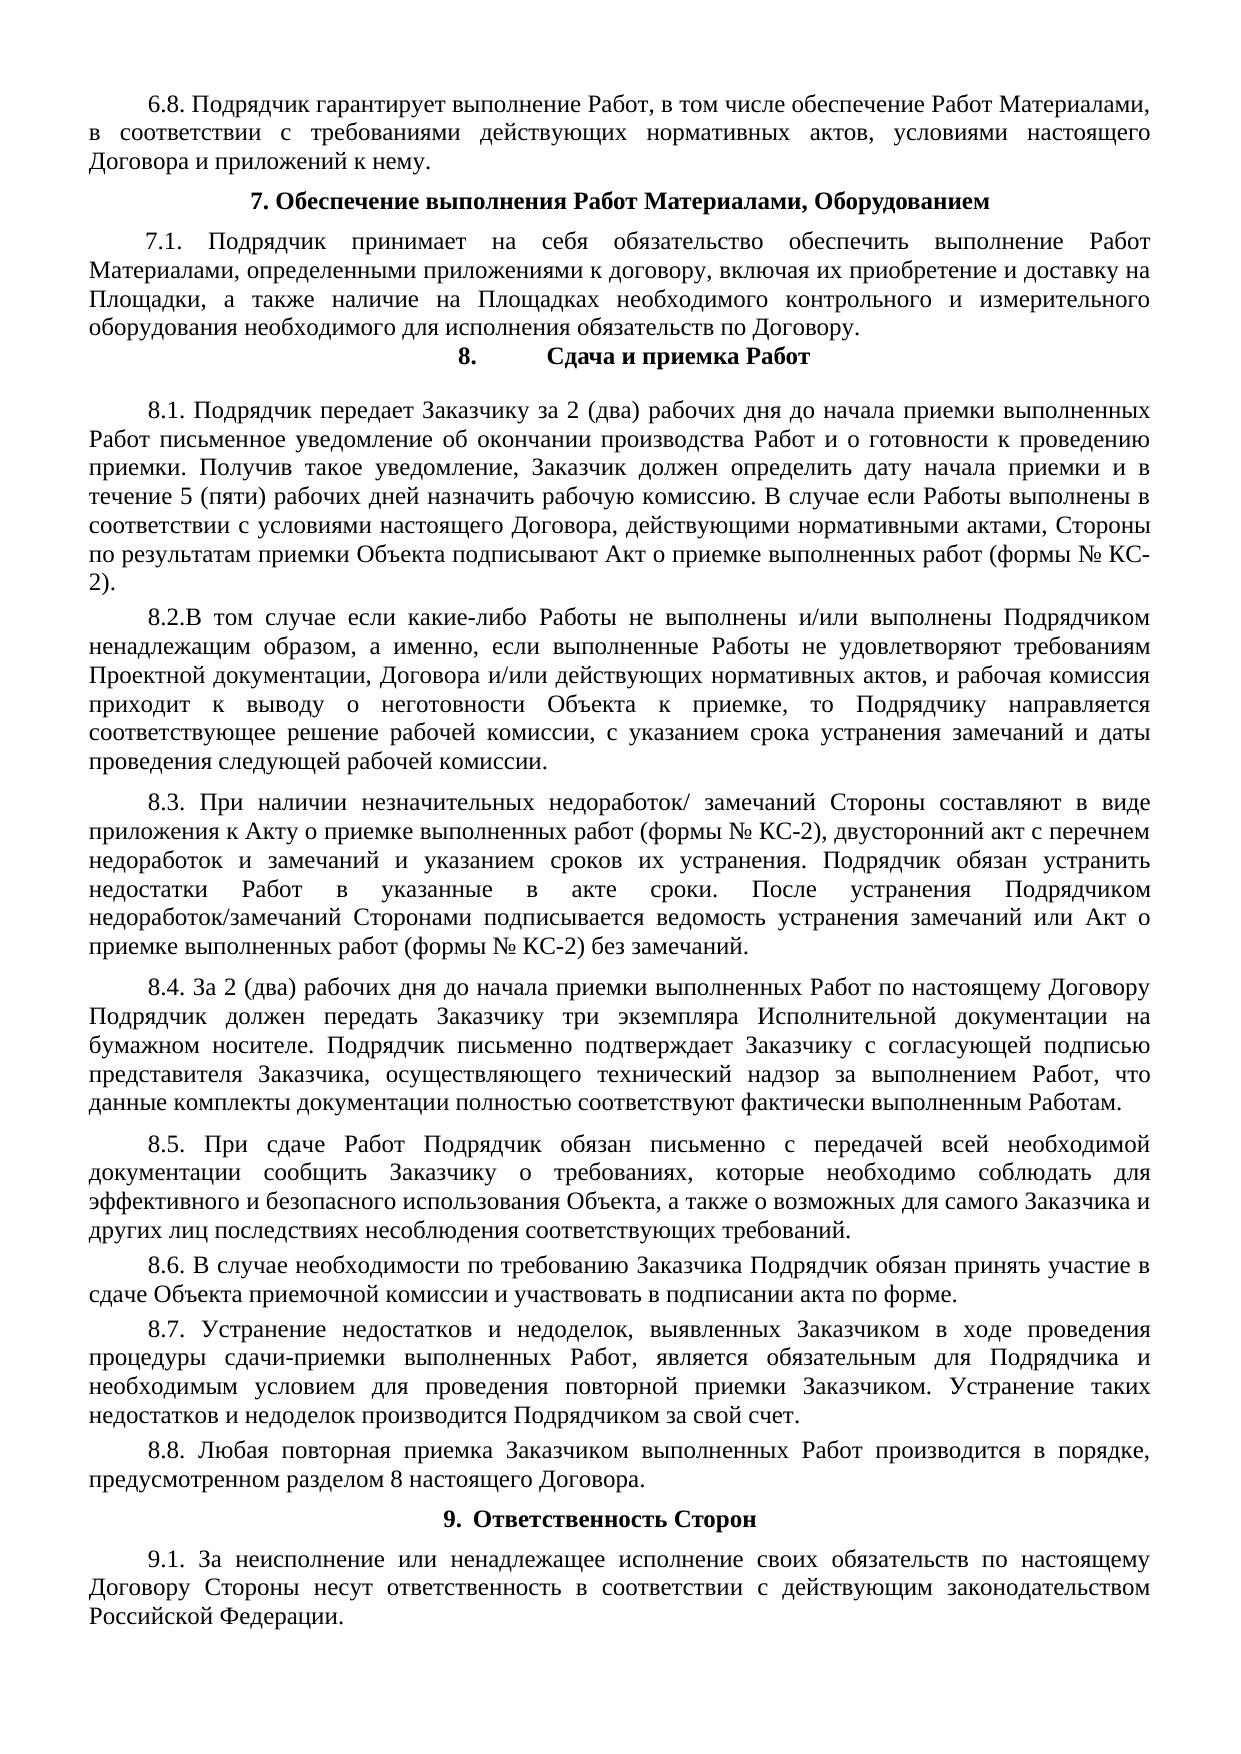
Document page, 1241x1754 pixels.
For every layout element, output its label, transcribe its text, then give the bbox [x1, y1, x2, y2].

text 8.1. Подрядчик передает Заказчику за 2 (два) рабочих дня до начала приемки выполненных Работ письменное уведомление об окончании производства Работ и о готовности к проведению приемки. Получив такое уведомление, Заказчик должен определить дату начала приемки и в течение 5 (пяти) рабочих дней назначить рабочую комиссию. В случае если Работы выполнены в соответствии с условиями настоящего Договора, действующими нормативными актами, Стороны по результатам приемки Объекта подписывают Акт о приемке выполненных работ (формы № КС-2). [89, 395, 1152, 596]
text 8.4. За 2 (два) рабочих дня до начала приемки выполненных Работ по настоящему Договору Подрядчик должен передать Заказчику три экземпляра Исполнительной документации на бумажном носителе. Подрядчик письменно подтверждает Заказчику с согласующей подписью представителя Заказчика, осуществляющего технический надзор за выполнением Работ, что данные комплекты документации полностью соответствуют фактически выполненным Работам. [89, 972, 1152, 1116]
text 9.1. За неисполнение или ненадлежащее исполнение своих обязательств по настоящему Договору Стороны несут ответственность в соответствии с действующим законодательством Российской Федерации. [89, 1544, 1152, 1630]
text 7.1. Подрядчик принимает на себя обязательство обеспечить выполнение Работ Материалами, определенными приложениями к договору, включая их приобретение и доставку на Площадки, а также наличие на Площадках необходимого контрольного и измерительного оборудования необходимого для исполнения обязательств по Договору. [89, 226, 1152, 341]
text 8.2.В том случае если какие-либо Работы не выполнены и/или выполнены Подрядчиком ненадлежащим образом, а именно, если выполненные Работы не удовлетворяют требованиям Проектной документации, Договора и/или действующих нормативных актов, и рабочая комиссия приходит к выводу о неготовности Объекта к приемке, то Подрядчику направляется соответствующее решение рабочей комиссии, с указанием срока устранения замечаний и даты проведения следующей рабочей комиссии. [89, 602, 1152, 775]
list Ответственность Сторон [443, 1504, 1152, 1532]
text 8.3. При наличии незначительных недоработок/ замечаний Стороны составляют в виде приложения к Акту о приемке выполненных работ (формы № КС-2), двусторонний акт с перечнем недоработок и замечаний и указанием сроков их устранения. Подрядчик обязан устранить недостатки Работ в указанные в акте сроки. После устранения Подрядчиком недоработок/замечаний Сторонами подписывается ведомость устранения замечаний или Акт о приемке выполненных работ (формы № КС-2) без замечаний. [89, 787, 1152, 960]
list Сдача и приемка Работ [458, 341, 1152, 370]
text 8.8. Любая повторная приемка Заказчиком выполненных Работ производится в порядке, предусмотренном разделом 8 настоящего Договора. [89, 1435, 1152, 1492]
text 8.5. При сдаче Работ Подрядчик обязан письменно с передачей всей необходимой документации сообщить Заказчику о требованиях, которые необходимо соблюдать для эффективного и безопасного использования Объекта, а также о возможных для самого Заказчика и других лиц последствиях несоблюдения соответствующих требований. [89, 1129, 1152, 1244]
text 8.7. Устранение недостатков и недоделок, выявленных Заказчиком в ходе проведения процедуры сдачи-приемки выполненных Работ, является обязательным для Подрядчика и необходимым условием для проведения повторной приемки Заказчиком. Устранение таких недостатков и недоделок производится Подрядчиком за свой счет. [89, 1314, 1152, 1429]
text 7. Обеспечение выполнения Работ Материалами, Оборудованием [89, 186, 1152, 215]
text 6.8. Подрядчик гарантирует выполнение Работ, в том числе обеспечение Работ Материалами, в соответствии с требованиями действующих нормативных актов, условиями настоящего Договора и приложений к нему. [89, 89, 1152, 175]
text 8.6. В случае необходимости по требованию Заказчика Подрядчик обязан принять участие в сдаче Объекта приемочной комиссии и участвовать в подписании акта по форме. [89, 1250, 1152, 1307]
